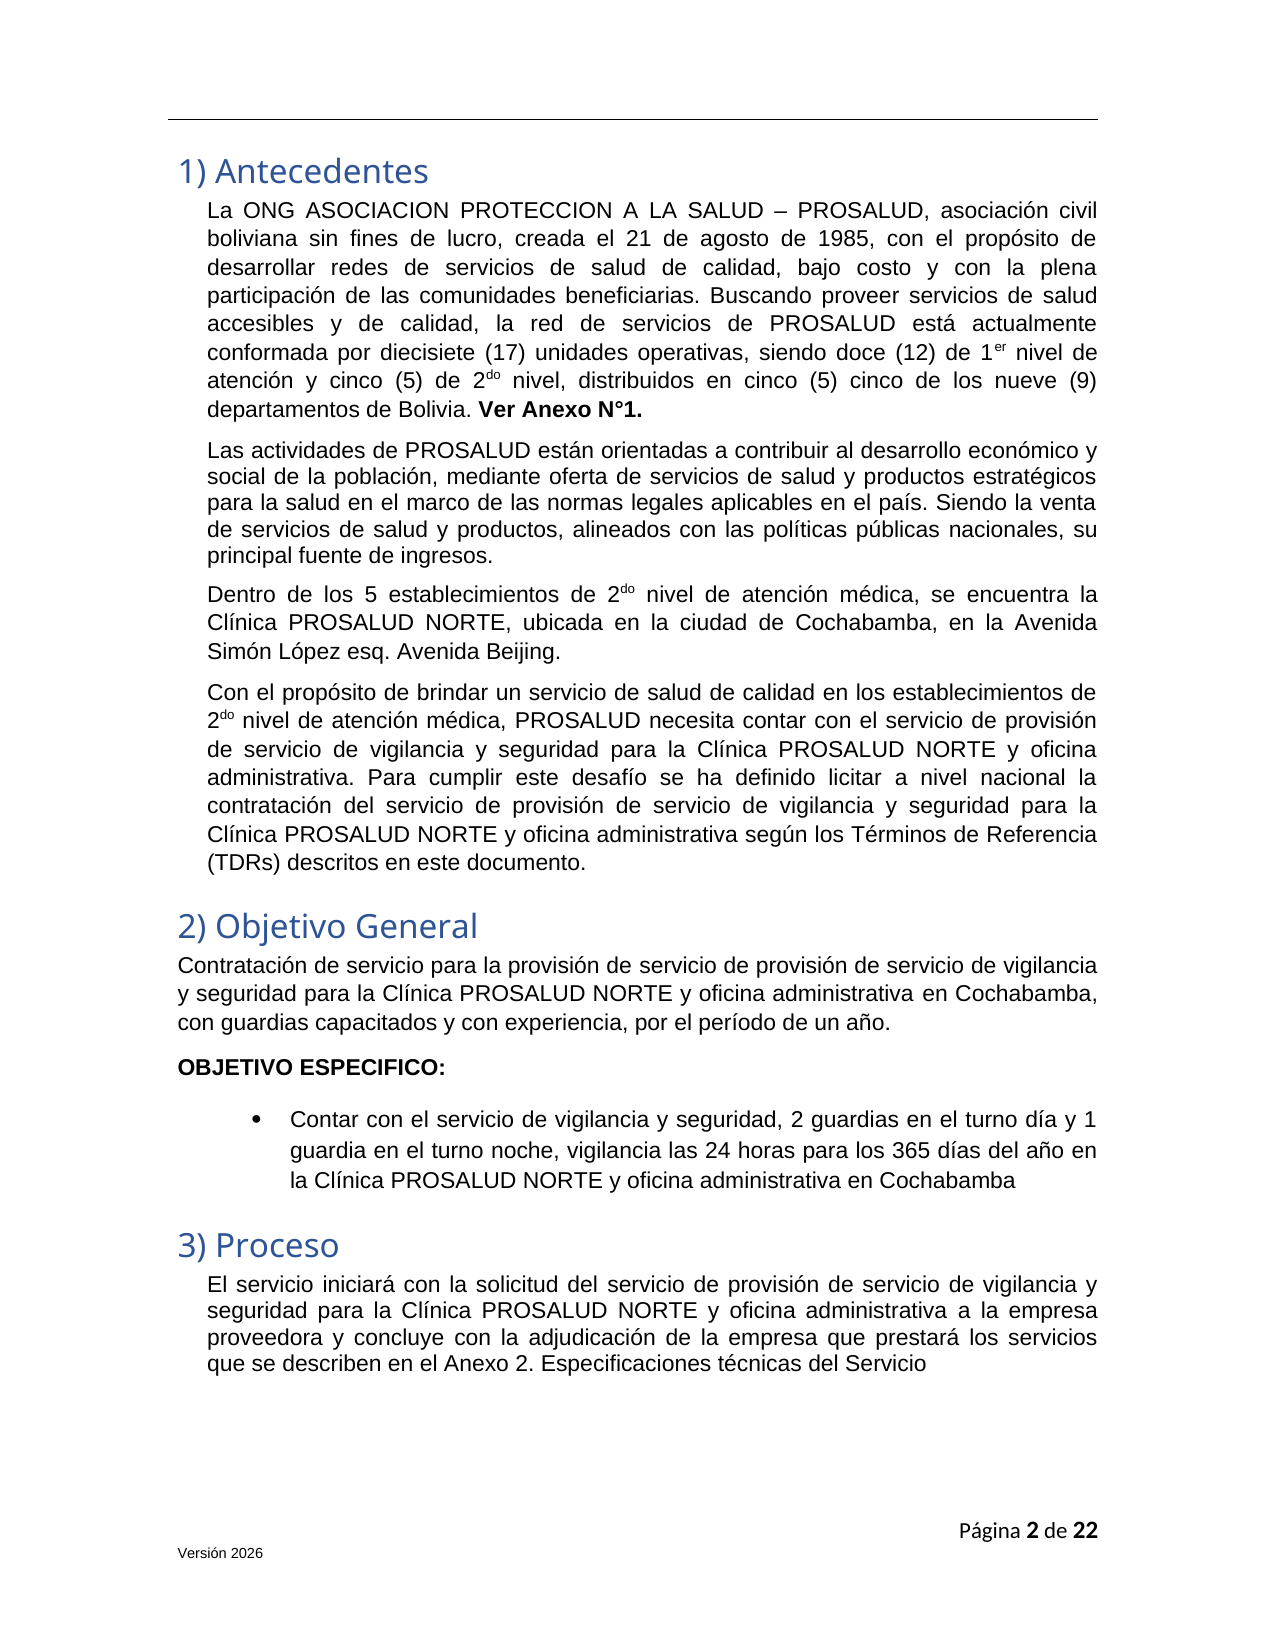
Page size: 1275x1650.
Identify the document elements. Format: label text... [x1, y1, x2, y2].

text Con el propósito de brindar un servicio de salud de calidad en los establecimientos de 2do nivel de atención médica, PROSALUD necesita contar con el servicio de provisión de servicio de vigilancia y seguridad para la Clínica PROSALUD NORTE y oficina administrativa. Para cumplir este desafío se ha definido licitar a nivel nacional la contratación del servicio de provisión de servicio de vigilancia y seguridad para la Clínica PROSALUD NORTE y oficina administrativa según los Términos de Referencia (TDRs) descritos en este documento. [207, 679, 1098, 876]
subtitle Objetivo General [177, 903, 1098, 948]
list La ONG ASOCIACION PROTECCION A LA SALUD – PROSALUD, asociación civil boliviana sin fines de lucro, creada el 21 de agosto de 1985, con el propósito de desarrollar redes de servicios de salud de calidad, bajo costo y con la plena participación de las comunidades beneficiarias. Buscando proveer servicios de salud accesibles y de calidad, la red de servicios de PROSALUD está actualmente conformada por diecisiete (17) unidades operativas, siendo doce (12) de 1er nivel de atención y cinco (5) de 2do nivel, distribuidos en cinco (5) cinco de los nueve (9) departamentos de Bolivia. Ver Anexo N°1. [207, 197, 1098, 422]
text Contratación de servicio para la provisión de servicio de provisión de servicio de vigilancia y seguridad para la Clínica PROSALUD NORTE y oficina administrativa en Cochabamba, con guardias capacitados y con experiencia, por el período de un año. [177, 952, 1098, 1035]
subtitle Proceso [177, 1222, 1098, 1267]
text El servicio iniciará con la solicitud del servicio de provisión de servicio de vigilancia y seguridad para la Clínica PROSALUD NORTE y oficina administrativa a la empresa proveedora y concluye con la adjudicación de la empresa que prestará los servicios que se describen en el Anexo 2. Especificaciones técnicas del Servicio [207, 1271, 1098, 1376]
text OBJETIVO ESPECIFICO: [177, 1054, 1098, 1080]
list Contar con el servicio de vigilancia y seguridad, 2 guardias en el turno día y 1 guardia en el turno noche, vigilancia las 24 horas para los 365 días del año en la Clínica PROSALUD NORTE y oficina administrativa en Cochabamba [252, 1106, 1098, 1193]
subtitle Antecedentes [177, 148, 1098, 193]
list Las actividades de PROSALUD están orientadas a contribuir al desarrollo económico y social de la población, mediante oferta de servicios de salud y productos estratégicos para la salud en el marco de las normas legales aplicables en el país. Siendo la venta de servicios de salud y productos, alineados con las políticas públicas nacionales, su principal fuente de ingresos. [207, 437, 1098, 568]
text Dentro de los 5 establecimientos de 2do nivel de atención médica, se encuentra la Clínica PROSALUD NORTE, ubicada en la ciudad de Cochabamba, en la Avenida Simón López esq. Avenida Beijing. [207, 581, 1098, 664]
